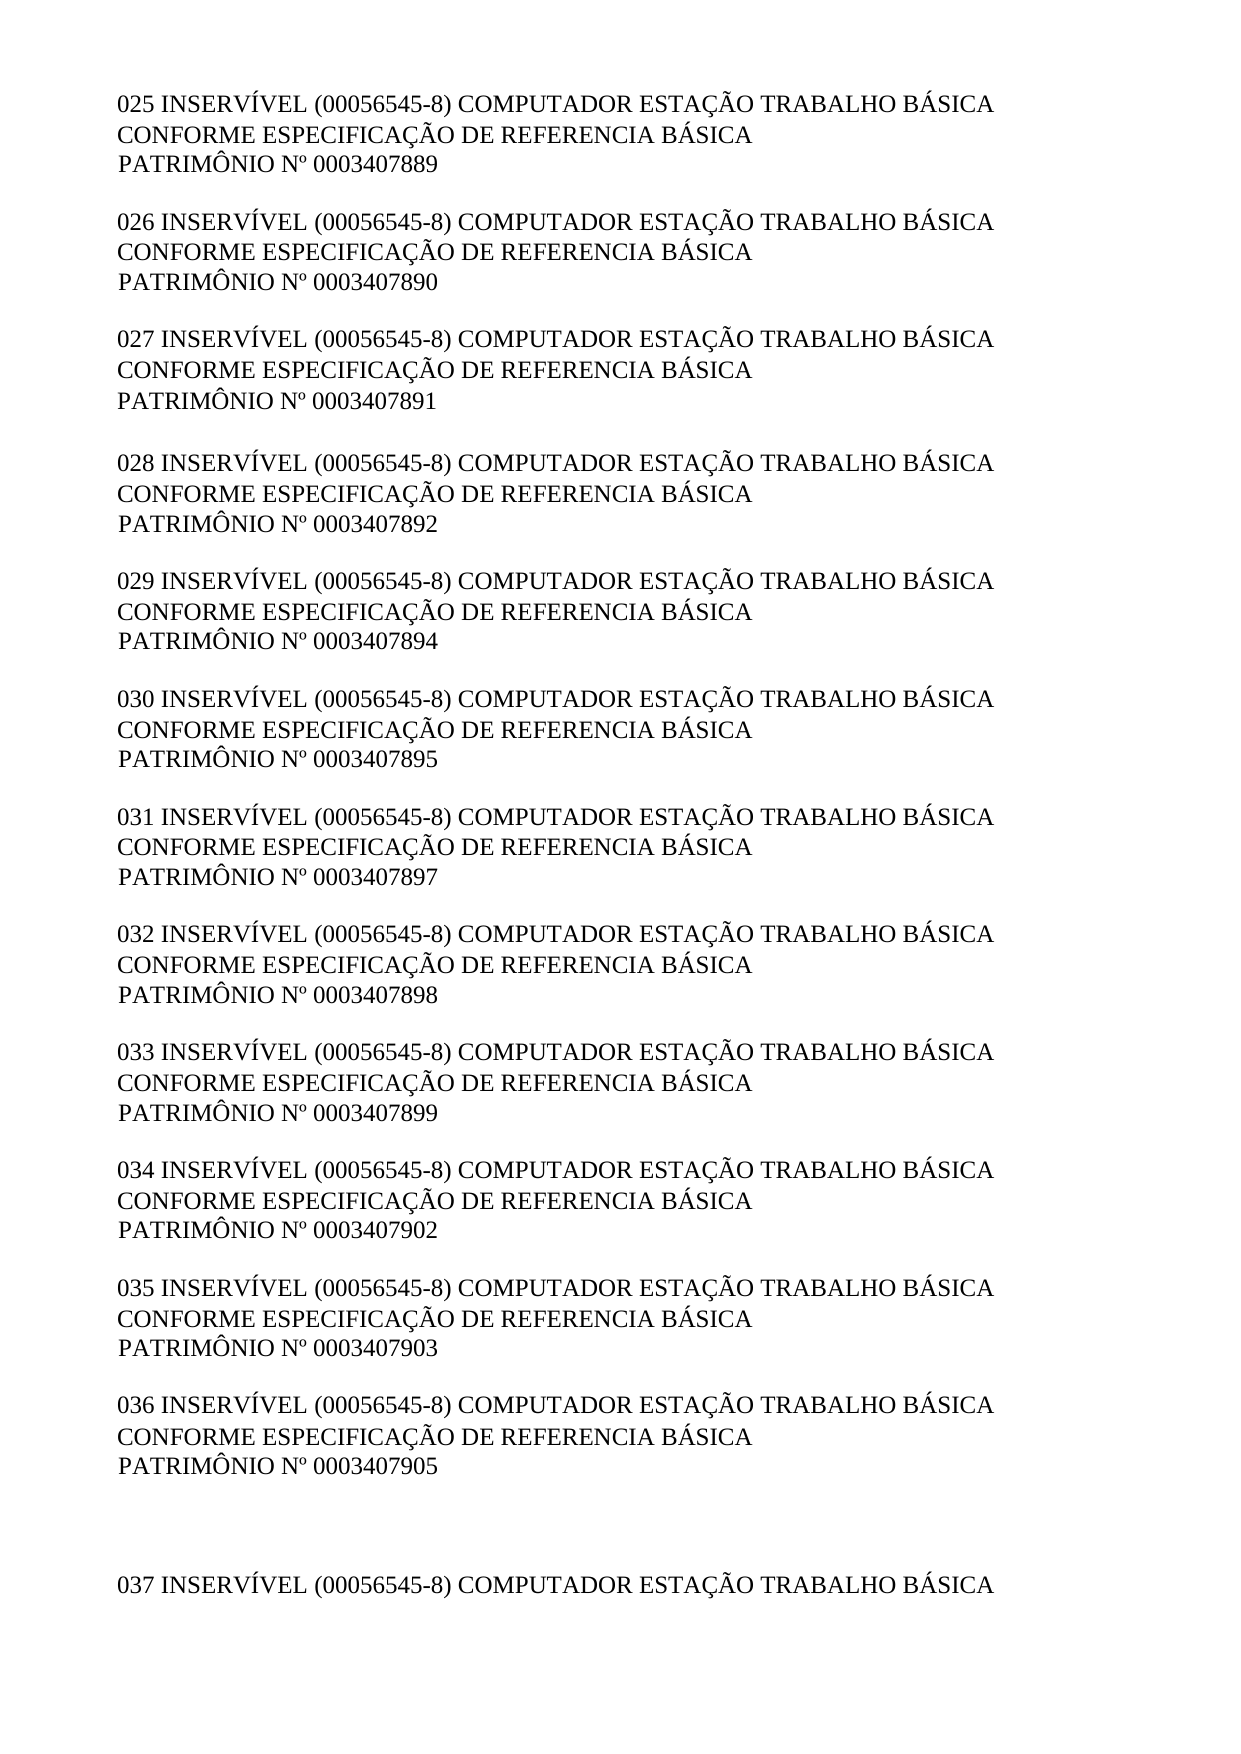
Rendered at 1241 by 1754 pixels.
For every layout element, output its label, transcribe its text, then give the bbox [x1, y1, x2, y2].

text CONFORME ESPECIFICAÇÃO DE REFERENCIA BÁSICA PATRIMÔNIO Nº 0003407902 [117, 1186, 905, 1244]
text 033 INSERVÍVEL (00056545-8) COMPUTADOR ESTAÇÃO TRABALHO BÁSICA [117, 1037, 1153, 1066]
text CONFORME ESPECIFICAÇÃO DE REFERENCIA BÁSICA PATRIMÔNIO Nº 0003407899 [117, 1068, 905, 1126]
text 030 INSERVÍVEL (00056545-8) COMPUTADOR ESTAÇÃO TRABALHO BÁSICA [117, 684, 1153, 712]
text CONFORME ESPECIFICAÇÃO DE REFERENCIA BÁSICA [117, 355, 1153, 384]
text CONFORME ESPECIFICAÇÃO DE REFERENCIA BÁSICA PATRIMÔNIO Nº 0003407894 [117, 597, 905, 655]
text CONFORME ESPECIFICAÇÃO DE REFERENCIA BÁSICA PATRIMÔNIO Nº 0003407889 [117, 120, 905, 178]
text 034 INSERVÍVEL (00056545-8) COMPUTADOR ESTAÇÃO TRABALHO BÁSICA [117, 1155, 1153, 1184]
text CONFORME ESPECIFICAÇÃO DE REFERENCIA BÁSICA PATRIMÔNIO Nº 0003407898 [117, 950, 905, 1009]
text CONFORME ESPECIFICAÇÃO DE REFERENCIA BÁSICA PATRIMÔNIO Nº 0003407905 [117, 1422, 905, 1480]
text CONFORME ESPECIFICAÇÃO DE REFERENCIA BÁSICA PATRIMÔNIO Nº 0003407897 [117, 832, 905, 891]
text 031 INSERVÍVEL (00056545-8) COMPUTADOR ESTAÇÃO TRABALHO BÁSICA [117, 802, 1153, 830]
text CONFORME ESPECIFICAÇÃO DE REFERENCIA BÁSICA PATRIMÔNIO Nº 0003407895 [117, 715, 905, 773]
text CONFORME ESPECIFICAÇÃO DE REFERENCIA BÁSICA PATRIMÔNIO Nº 0003407903 [117, 1304, 905, 1362]
text 036 INSERVÍVEL (00056545-8) COMPUTADOR ESTAÇÃO TRABALHO BÁSICA [117, 1391, 1153, 1419]
text PATRIMÔNIO Nº 0003407891 [117, 386, 1153, 415]
text 028 INSERVÍVEL (00056545-8) COMPUTADOR ESTAÇÃO TRABALHO BÁSICA [117, 448, 1153, 477]
text 032 INSERVÍVEL (00056545-8) COMPUTADOR ESTAÇÃO TRABALHO BÁSICA [117, 919, 1153, 948]
text 029 INSERVÍVEL (00056545-8) COMPUTADOR ESTAÇÃO TRABALHO BÁSICA [117, 566, 1153, 595]
text CONFORME ESPECIFICAÇÃO DE REFERENCIA BÁSICA PATRIMÔNIO Nº 0003407890 [117, 237, 905, 296]
text 026 INSERVÍVEL (00056545-8) COMPUTADOR ESTAÇÃO TRABALHO BÁSICA [117, 207, 1153, 235]
text 027 INSERVÍVEL (00056545-8) COMPUTADOR ESTAÇÃO TRABALHO BÁSICA [117, 324, 1153, 353]
text CONFORME ESPECIFICAÇÃO DE REFERENCIA BÁSICA PATRIMÔNIO Nº 0003407892 [117, 479, 905, 537]
text 025 INSERVÍVEL (00056545-8) COMPUTADOR ESTAÇÃO TRABALHO BÁSICA [117, 89, 1153, 117]
text 037 INSERVÍVEL (00056545-8) COMPUTADOR ESTAÇÃO TRABALHO BÁSICA [117, 1570, 1153, 1599]
text 035 INSERVÍVEL (00056545-8) COMPUTADOR ESTAÇÃO TRABALHO BÁSICA [117, 1273, 1153, 1302]
